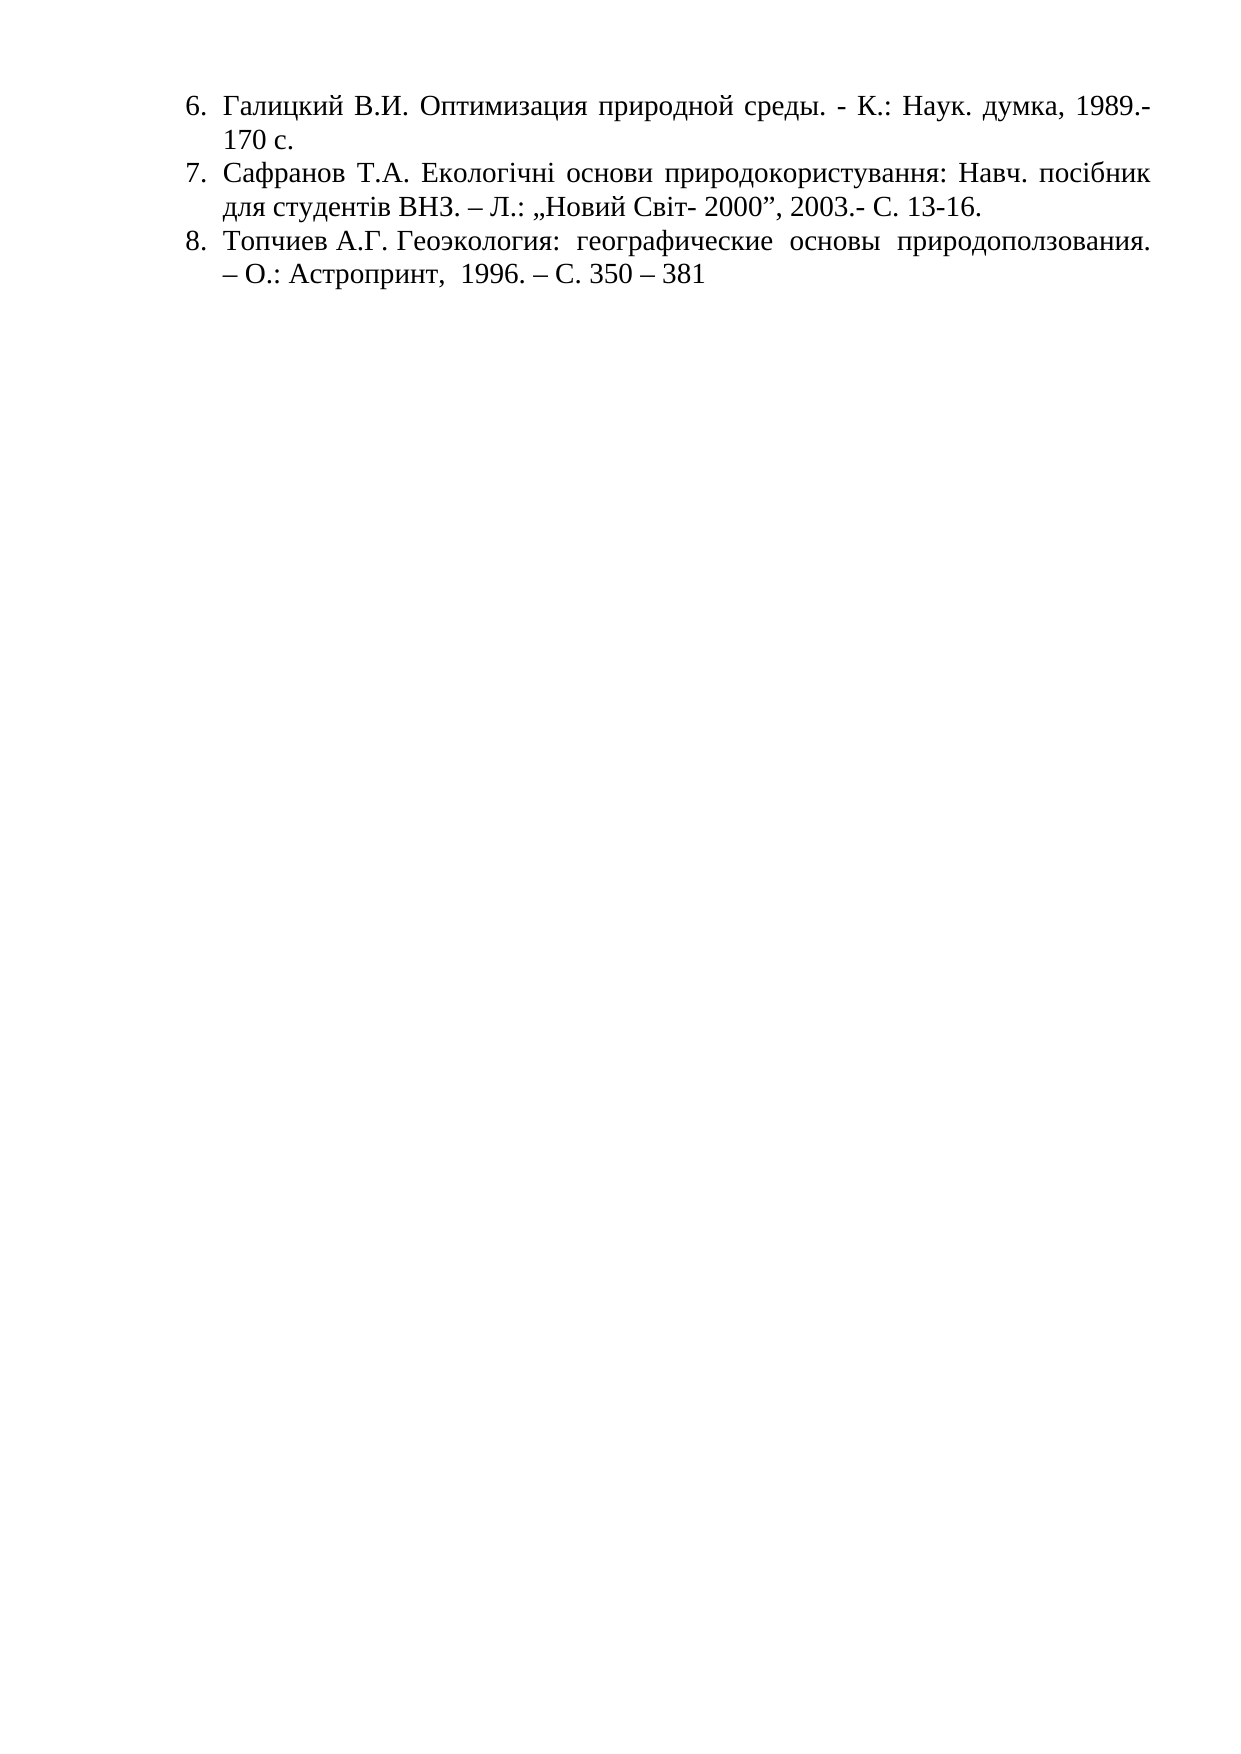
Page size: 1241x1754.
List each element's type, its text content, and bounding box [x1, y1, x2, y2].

list Топчиев А.Г. Геоэкология: географические основы природоползования. – О.: Астропринт, 1996. – С. 350 – 381 [185, 223, 1152, 290]
list Галицкий В.И. Оптимизация природной среды. - К.: Наук. думка, 1989.- 170 с. [185, 88, 1152, 156]
list Сафранов Т.А. Екологічні основи природокористування: Навч. посібник для студентів ВНЗ. – Л.: „Новий Світ- , 2003.- С. 13-16. [185, 156, 1152, 223]
